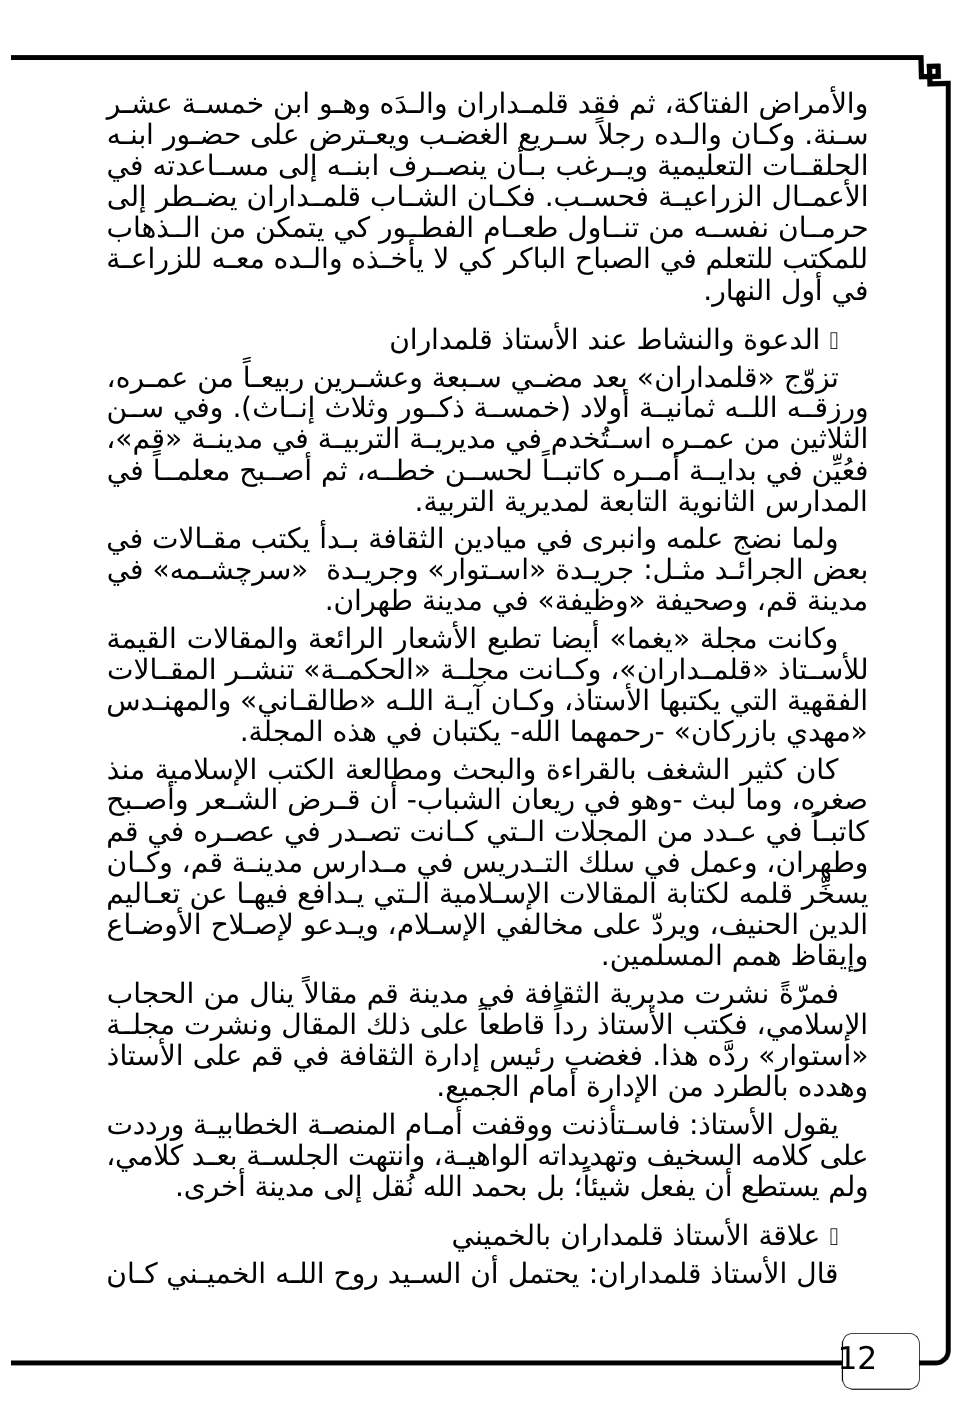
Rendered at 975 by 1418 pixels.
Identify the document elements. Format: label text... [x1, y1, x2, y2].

text وكانت مجلة «يغما» أيضا تطبع الأشعار الرائعة والمقالات القيمة للأستاذ «قلمداران»، وكانت مجلة «الحكمة» تنشر المقالات الفقهية التي يكتبها الأستاذ، وكان آية الله «طالقاني» والمهندس «مهدي بازركان» -رحمهما الله- يكتبان في هذه المجلة. [106, 624, 869, 748]
text تزوّج «قلمداران» بعد مضي سبعة وعشرين ربيعاً من عمره، ورزقه الله ثمانية أولاد (خمسة ذكور وثلاث إناث). وفي سن الثلاثين من عمره استُخدم في مديرية التربية في مدينة «قم»، فعُيِّن في بداية أمره كاتباً لحسن خطه، ثم أصبح معلماً في المدارس الثانوية التابعة لمديرية التربية. [106, 362, 869, 518]
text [106, 1258, 869, 1289]
text ولما نضج علمه وانبرى في ميادين الثقافة بدأ يكتب مقالات في بعض الجرائد مثل: جريدة «استوار» وجريدة «سرچشمه» في مدينة قم، وصحيفة «وظيفة» في مدينة طهران. [106, 524, 869, 617]
text يقول الأستاذ: فاستأذنت ووقفت أمام المنصة الخطابية ورددت على كلامه السخيف وتهديداته الواهية، وانتهت الجلسة بعد كلامي، ولم يستطع أن يفعل شيئاً؛ بل بحمد الله نُقل إلى مدينة أخرى. [106, 1109, 869, 1203]
text الدعوة والنشاط عند الأستاذ قلمداران [106, 323, 869, 356]
text كان كثير الشغف بالقراءة والبحث ومطالعة الكتب الإسلامية منذ صغره، وما لبث -وهو في ريعان الشباب- أن قرض الشعر وأصبح كاتباً في عدد من المجلات التي كانت تصدر في عصره في قم وطهران، وعمل في سلك التدريس في مدارس مدينة قم، وكان يسخِّر قلمه لكتابة المقالات الإسلامية التي يدافع فيها عن تعاليم الدين الحنيف، ويردّ على مخالفي الإسلام، ويدعو لإصلاح الأوضاع وإيقاظ همم المسلمين. [106, 754, 869, 972]
text فمرّةً نشرت مديرية الثقافة في مدينة قم مقالاً ينال من الحجاب الإسلامي، فكتب الأستاذ رداً قاطعاً على ذلك المقال ونشرت مجلة «استوار» ردَّه هذا. فغضب رئيس إدارة الثقافة في قم على الأستاذ وهدده بالطرد من الإدارة أمام الجميع. [106, 978, 869, 1103]
text علاقة الأستاذ قلمداران بالخميني [106, 1219, 869, 1252]
picture [11, 0, 975, 1418]
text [106, 89, 869, 307]
